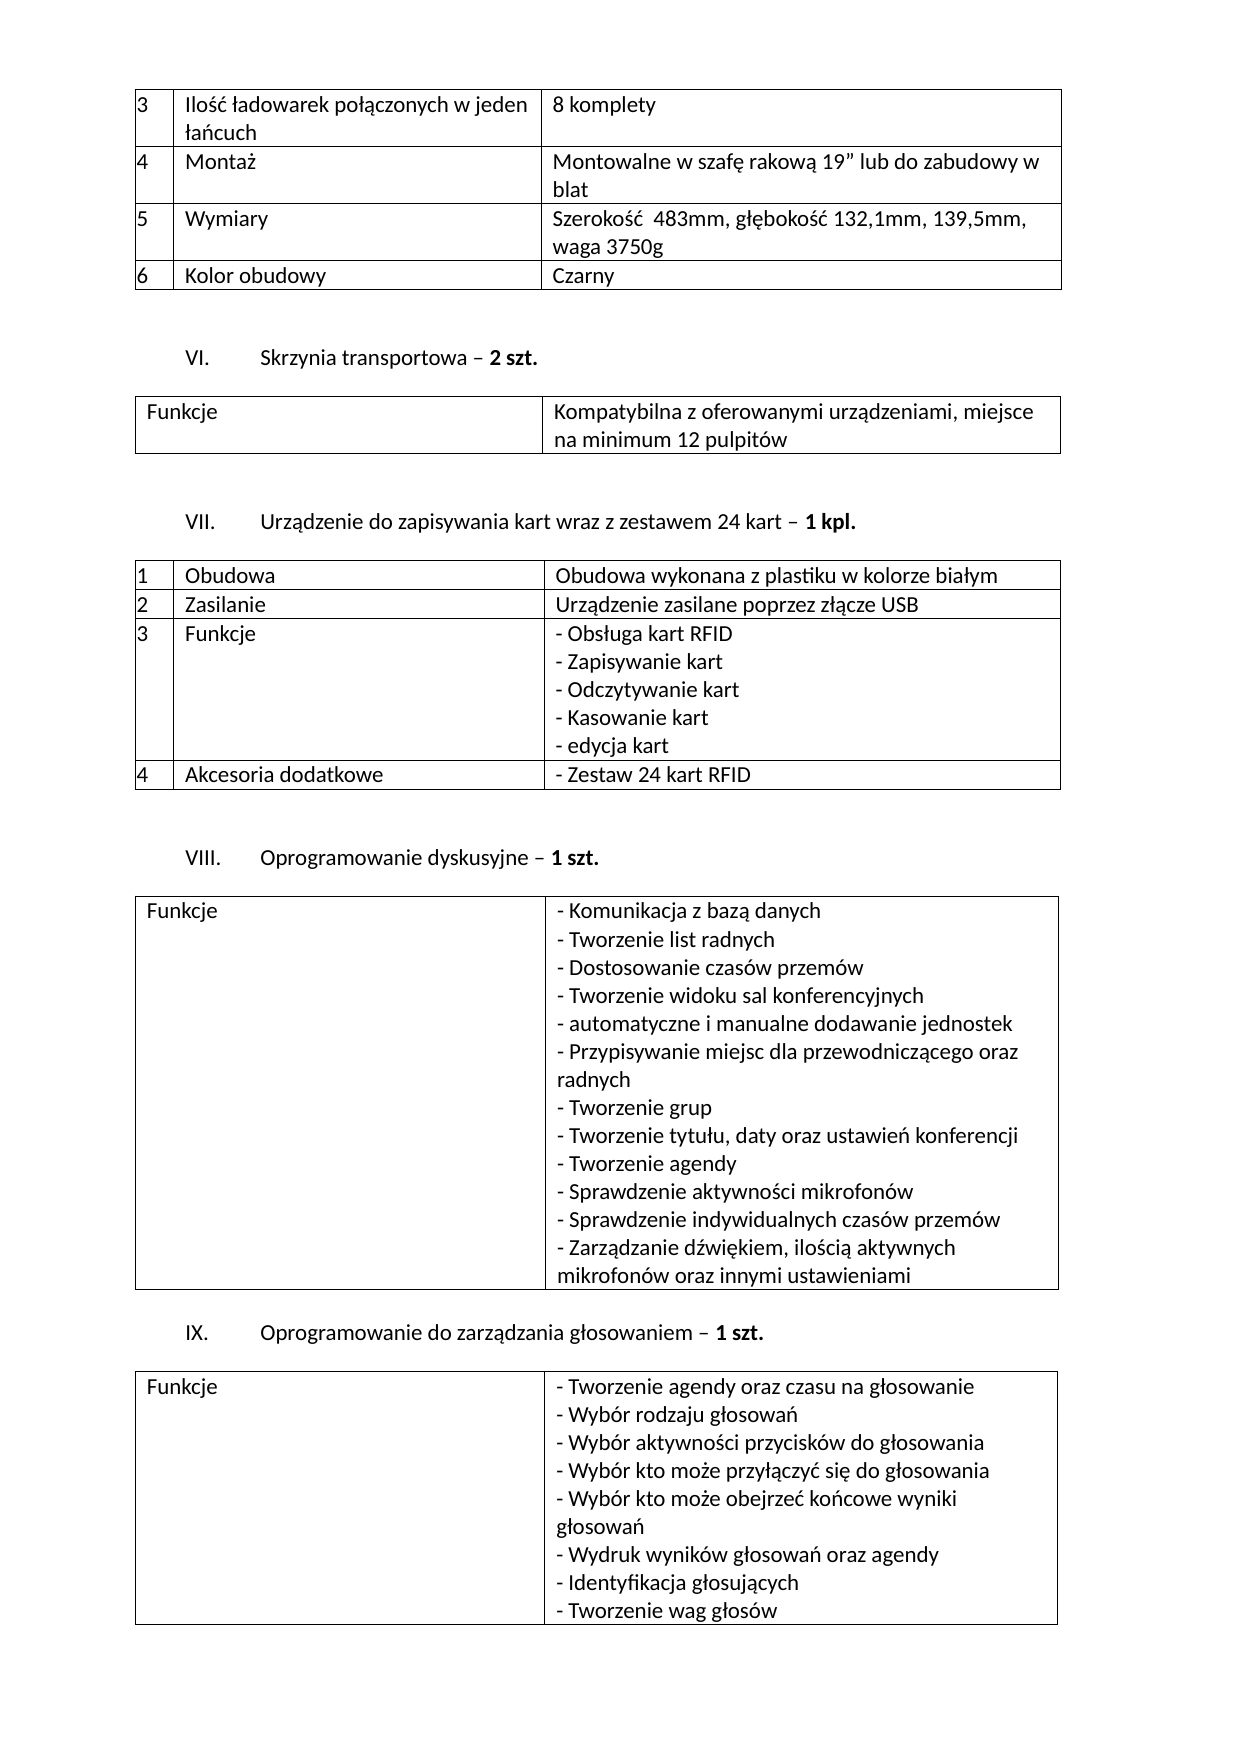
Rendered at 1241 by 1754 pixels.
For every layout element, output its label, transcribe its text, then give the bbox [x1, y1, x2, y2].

table_header Obudowa [174, 561, 544, 589]
table_header Obudowa wykonana z plastiku w kolorze białym [545, 561, 1060, 589]
table_cell - Obsługa kart RFID - Zapisywanie kart - Odczytywanie kart - Kasowanie kart - edycja kart [545, 619, 1060, 759]
table_cell Montowalne w szafę rakową lub do zabudowy w blat [542, 147, 1061, 203]
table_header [545, 1372, 1057, 1624]
table_header Funkcje [136, 1372, 544, 1624]
table_cell Ilość ładowarek połączonych w jeden łańcuch [174, 90, 541, 146]
table_cell 3 [136, 619, 173, 759]
table_cell Urządzenie zasilane poprzez złącze USB [545, 590, 1060, 618]
table_header Funkcje [136, 897, 545, 1289]
table_cell Kolor obudowy [174, 261, 541, 289]
table_cell Szerokość 483mm, głębokość 132,1mm, 139,5mm, waga 3750g [542, 204, 1061, 260]
table_cell Czarny [542, 261, 1061, 289]
table_cell Akcesoria dodatkowe [174, 761, 544, 788]
table_cell Funkcje [174, 619, 544, 759]
table_cell Montaż [174, 147, 541, 203]
table_cell 3 [136, 90, 173, 146]
table_header Funkcje [136, 397, 542, 453]
table_cell Zasilanie [174, 590, 544, 618]
list Oprogramowanie dyskusyjne – 1 szt. [185, 843, 1093, 871]
table_header Kompatybilna z oferowanymi urządzeniami, miejsce na minimum 12 pulpitów [543, 397, 1060, 453]
list Skrzynia transportowa – 2 szt. [185, 343, 1093, 371]
table_cell Wymiary [174, 204, 541, 260]
table_cell 4 [136, 761, 173, 788]
table_cell 2 [136, 590, 173, 618]
table_cell 5 [136, 204, 173, 260]
table_cell - Zestaw 24 kart RFID [545, 761, 1060, 788]
table_cell 4 [136, 147, 173, 203]
table_cell 8 komplety [542, 90, 1061, 146]
list Urządzenie do zapisywania kart wraz z zestawem 24 kart – 1 kpl. [185, 507, 1093, 535]
table_header 1 [136, 561, 173, 589]
table_header - Komunikacja z bazą danych - Tworzenie list radnych - Dostosowanie czasów przemów - Tworzenie widoku sal konferencyjnych - automatyczne i manualne dodawanie jednostek - Przypisywanie miejsc dla przewodniczącego oraz radnych - Tworzenie grup - Tworzenie tytułu, daty oraz ustawień konferencji - Tworzenie agendy - Sprawdzenie aktywności mikrofonów - Sprawdzenie indywidualnych czasów przemów - Zarządzanie dźwiękiem, ilością aktywnych mikrofonów oraz innymi ustawieniami [546, 897, 1058, 1289]
list Oprogramowanie do zarządzania głosowaniem – 1 szt. [185, 1318, 1093, 1346]
table_cell 6 [136, 261, 173, 289]
